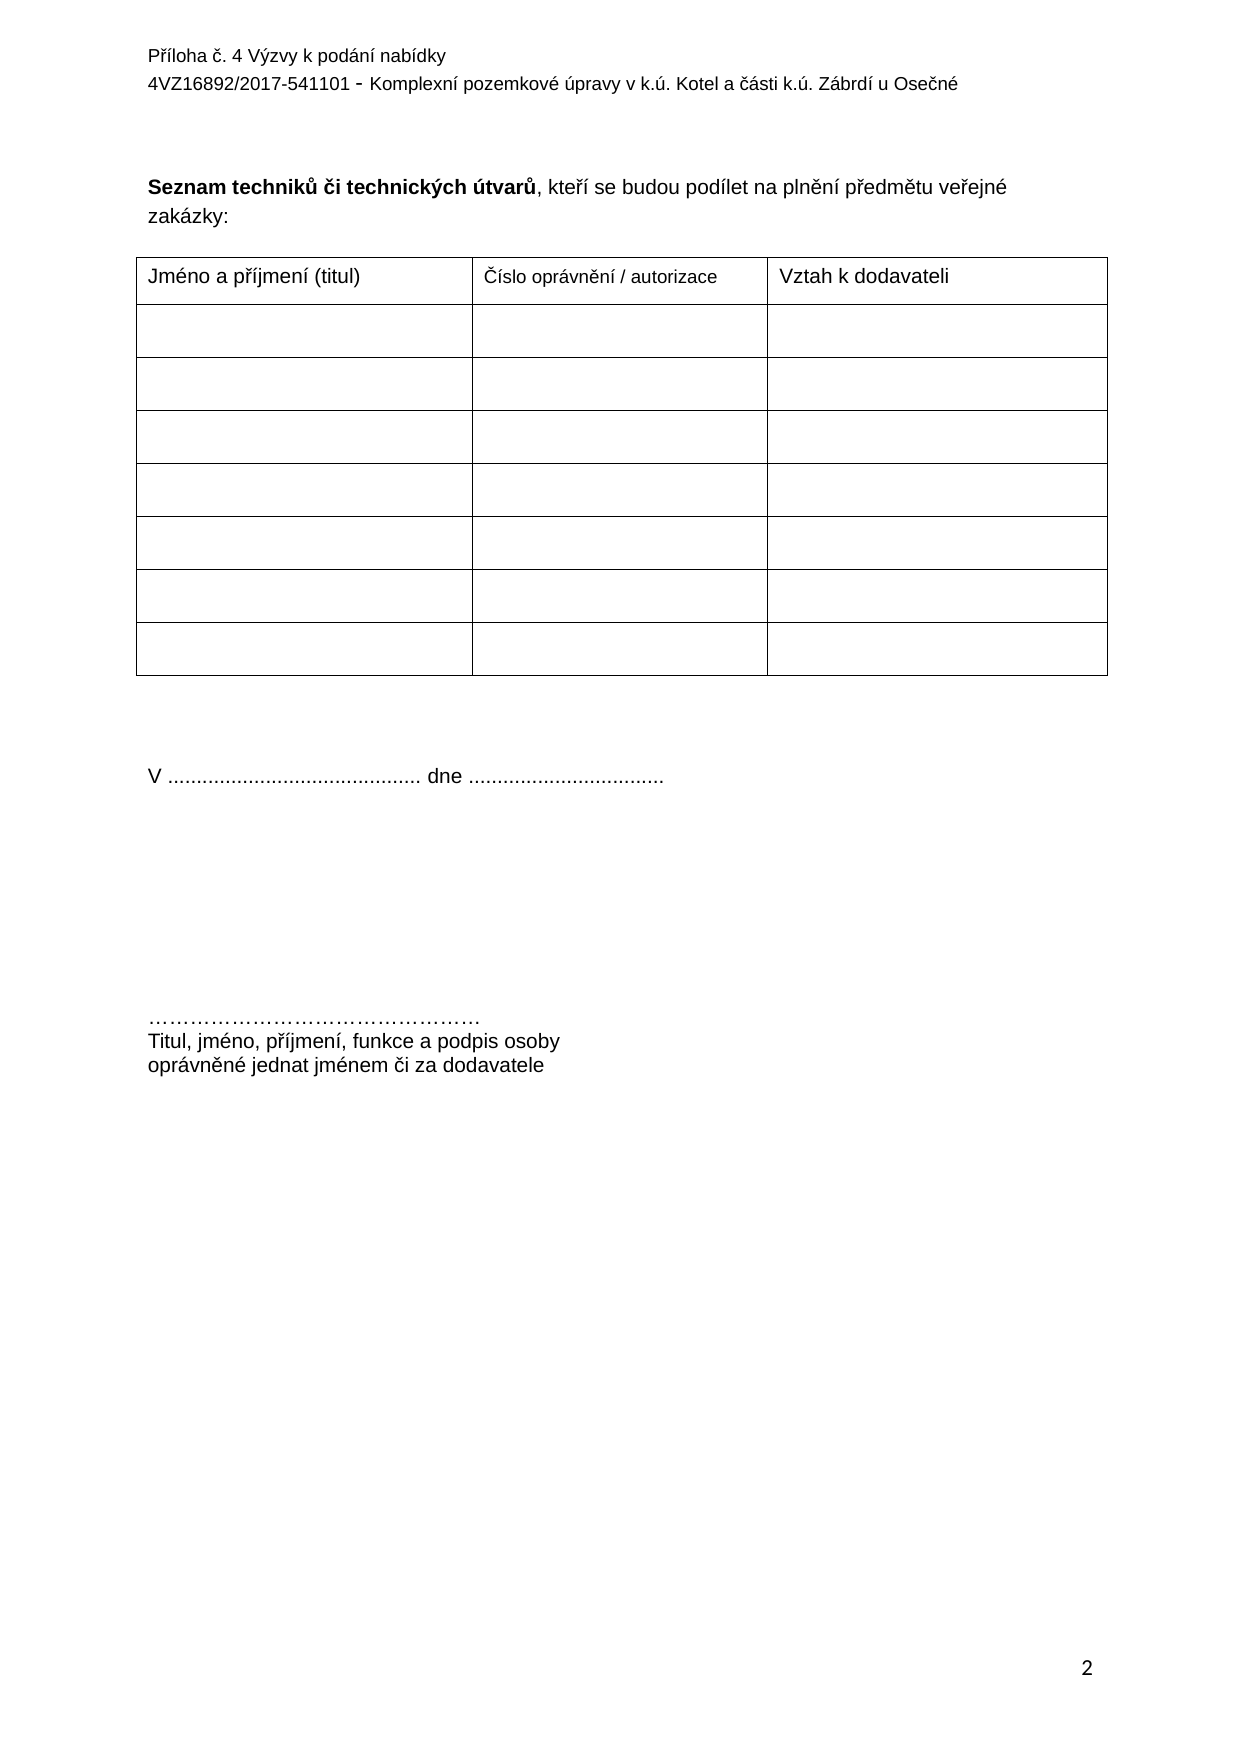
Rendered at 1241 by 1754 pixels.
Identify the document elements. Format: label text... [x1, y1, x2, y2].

table_cell [768, 570, 1107, 622]
table_cell [137, 517, 472, 569]
text Seznam techniků či technických útvarů, kteří se budou podílet na plnění předmětu veřejné zakázky: [148, 170, 1093, 228]
table_header Jméno a příjmení (titul) [137, 258, 472, 303]
table_header Číslo oprávnění / autorizace [473, 258, 767, 303]
table_cell [473, 411, 767, 463]
table_cell [137, 570, 472, 622]
text Titul, jméno, příjmení, funkce a podpis osoby [148, 1028, 1093, 1052]
table_cell [768, 358, 1107, 410]
text oprávněné jednat jménem či za dodavatele [148, 1052, 1093, 1076]
table_cell [473, 464, 767, 516]
table_cell [768, 464, 1107, 516]
table_cell [137, 358, 472, 410]
text V ............................................ dne .................................. [148, 764, 1093, 788]
table_cell [473, 517, 767, 569]
table_cell [473, 358, 767, 410]
table_cell [137, 623, 472, 675]
text ………………………………………… [148, 1004, 1093, 1028]
table_cell [768, 623, 1107, 675]
table_cell [768, 411, 1107, 463]
table_cell [137, 305, 472, 357]
table_cell [768, 517, 1107, 569]
table_cell [473, 305, 767, 357]
table_cell [473, 570, 767, 622]
table_cell [137, 411, 472, 463]
table_header Vztah k dodavateli [768, 258, 1107, 303]
table_cell [473, 623, 767, 675]
table_cell [768, 305, 1107, 357]
table_cell [137, 464, 472, 516]
